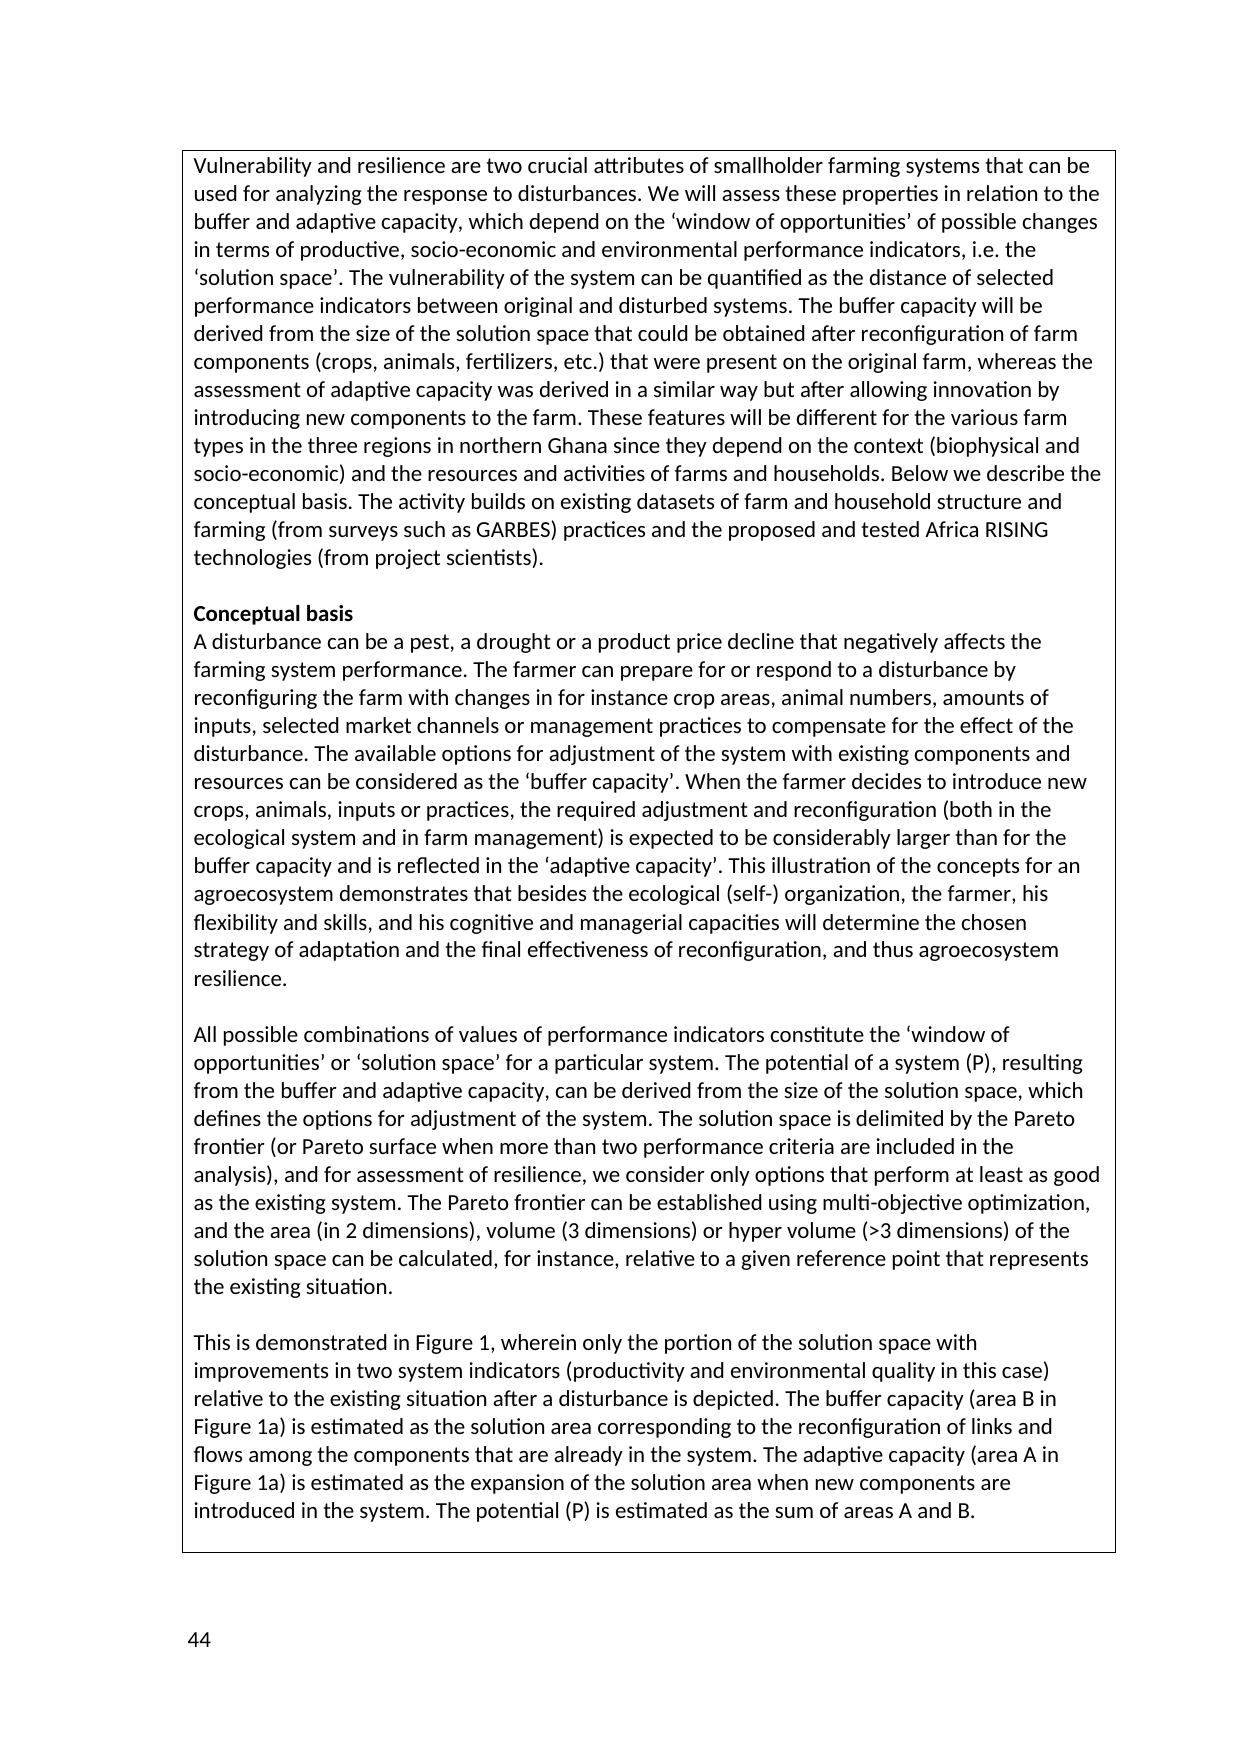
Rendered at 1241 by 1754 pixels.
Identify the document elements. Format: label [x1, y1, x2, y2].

table_cell [183, 151, 1115, 1552]
